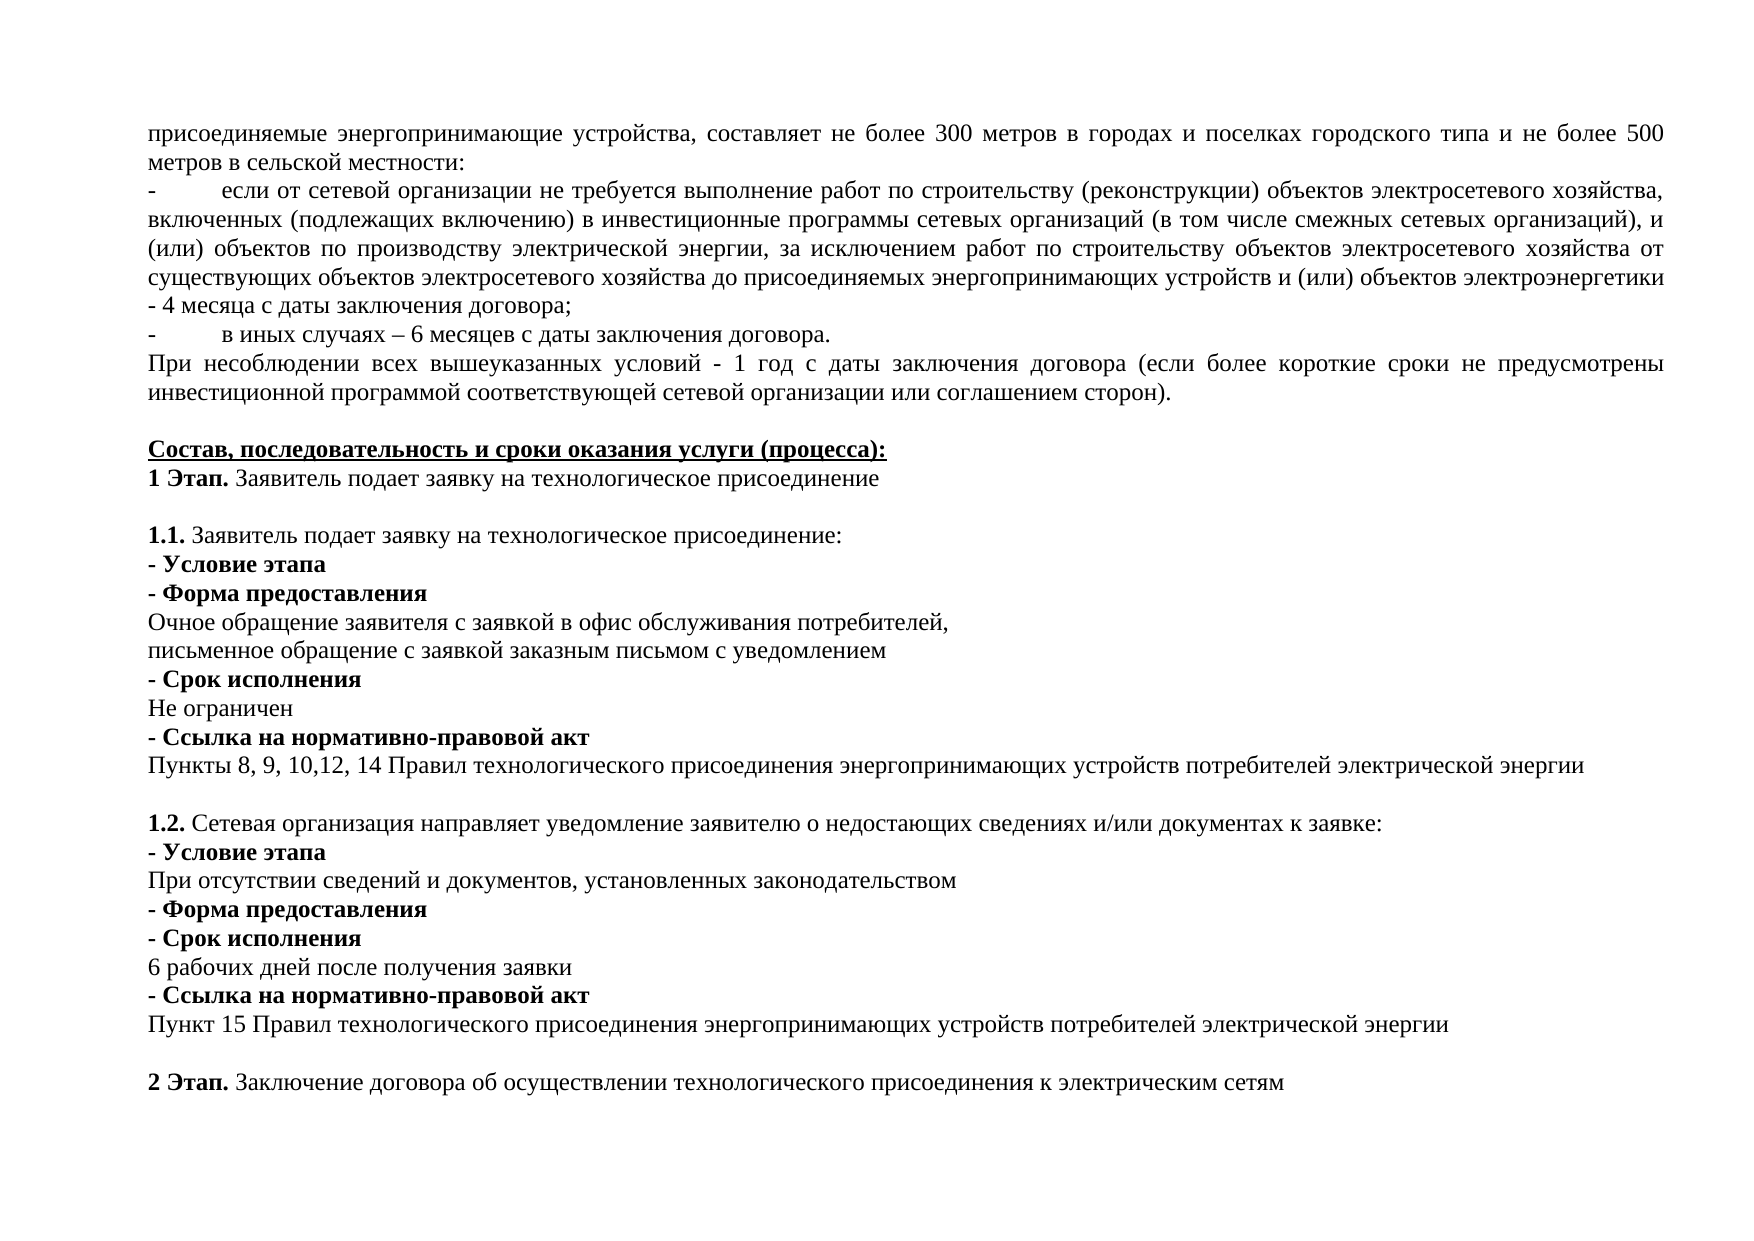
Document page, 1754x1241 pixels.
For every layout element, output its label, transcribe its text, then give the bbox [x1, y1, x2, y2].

text - Форма предоставления [148, 894, 1665, 923]
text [148, 118, 1665, 176]
text - если от сетевой организации не требуется выполнение работ по строительству (реконструкции) объектов электросетевого хозяйства, включенных (подлежащих включению) в инвестиционные программы сетевых организаций (в том числе смежных сетевых организаций), и (или) объектов по производству электрической энергии, за исключением работ по строительству объектов электросетевого хозяйства от существующих объектов электросетевого хозяйства до присоединяемых энергопринимающих устройств и (или) объектов электроэнергетики - 4 месяца с даты заключения договора; [148, 176, 1665, 319]
text 6 рабочих дней после получения заявки [148, 952, 1665, 981]
text 2 Этап. Заключение договора об осуществлении технологического присоединения к электрическим сетям [148, 1067, 1665, 1096]
text При несоблюдении всех вышеуказанных условий - 1 год с даты заключения договора (если более короткие сроки не предусмотрены инвестиционной программой соответствующей сетевой организации или соглашением сторон). [148, 348, 1665, 406]
text - Ссылка на нормативно-правовой акт [148, 981, 1665, 1009]
text - Срок исполнения [148, 923, 1665, 952]
text письменное обращение с заявкой заказным письмом с уведомлением [148, 636, 1665, 664]
text - Срок исполнения [148, 664, 1665, 693]
text - Форма предоставления [148, 578, 1665, 607]
text Не ограничен [148, 693, 1665, 722]
text Пункты 8, 9, 10,12, 14 Правил технологического присоединения энергопринимающих устройств потребителей электрической энергии [148, 751, 1665, 779]
text При отсутствии сведений и документов, установленных законодательством [148, 866, 1665, 894]
text - Условие этапа [148, 837, 1665, 866]
text 1 Этап. Заявитель подает заявку на технологическое присоединение [148, 463, 1665, 492]
text - в иных случаях – 6 месяцев с даты заключения договора. [148, 319, 1665, 348]
text Состав, последовательность и сроки оказания услуги (процесса): [148, 434, 1665, 463]
text Пункт 15 Правил технологического присоединения энергопринимающих устройств потребителей электрической энергии [148, 1009, 1665, 1038]
text 1.2. Сетевая организация направляет уведомление заявителю о недостающих сведениях и/или документах к заявке: [148, 808, 1665, 837]
text Очное обращение заявителя с заявкой в офис обслуживания потребителей, [148, 607, 1665, 636]
text - Ссылка на нормативно-правовой акт [148, 722, 1665, 751]
text 1.1. Заявитель подает заявку на технологическое присоединение: [148, 521, 1665, 549]
text - Условие этапа [148, 549, 1665, 578]
